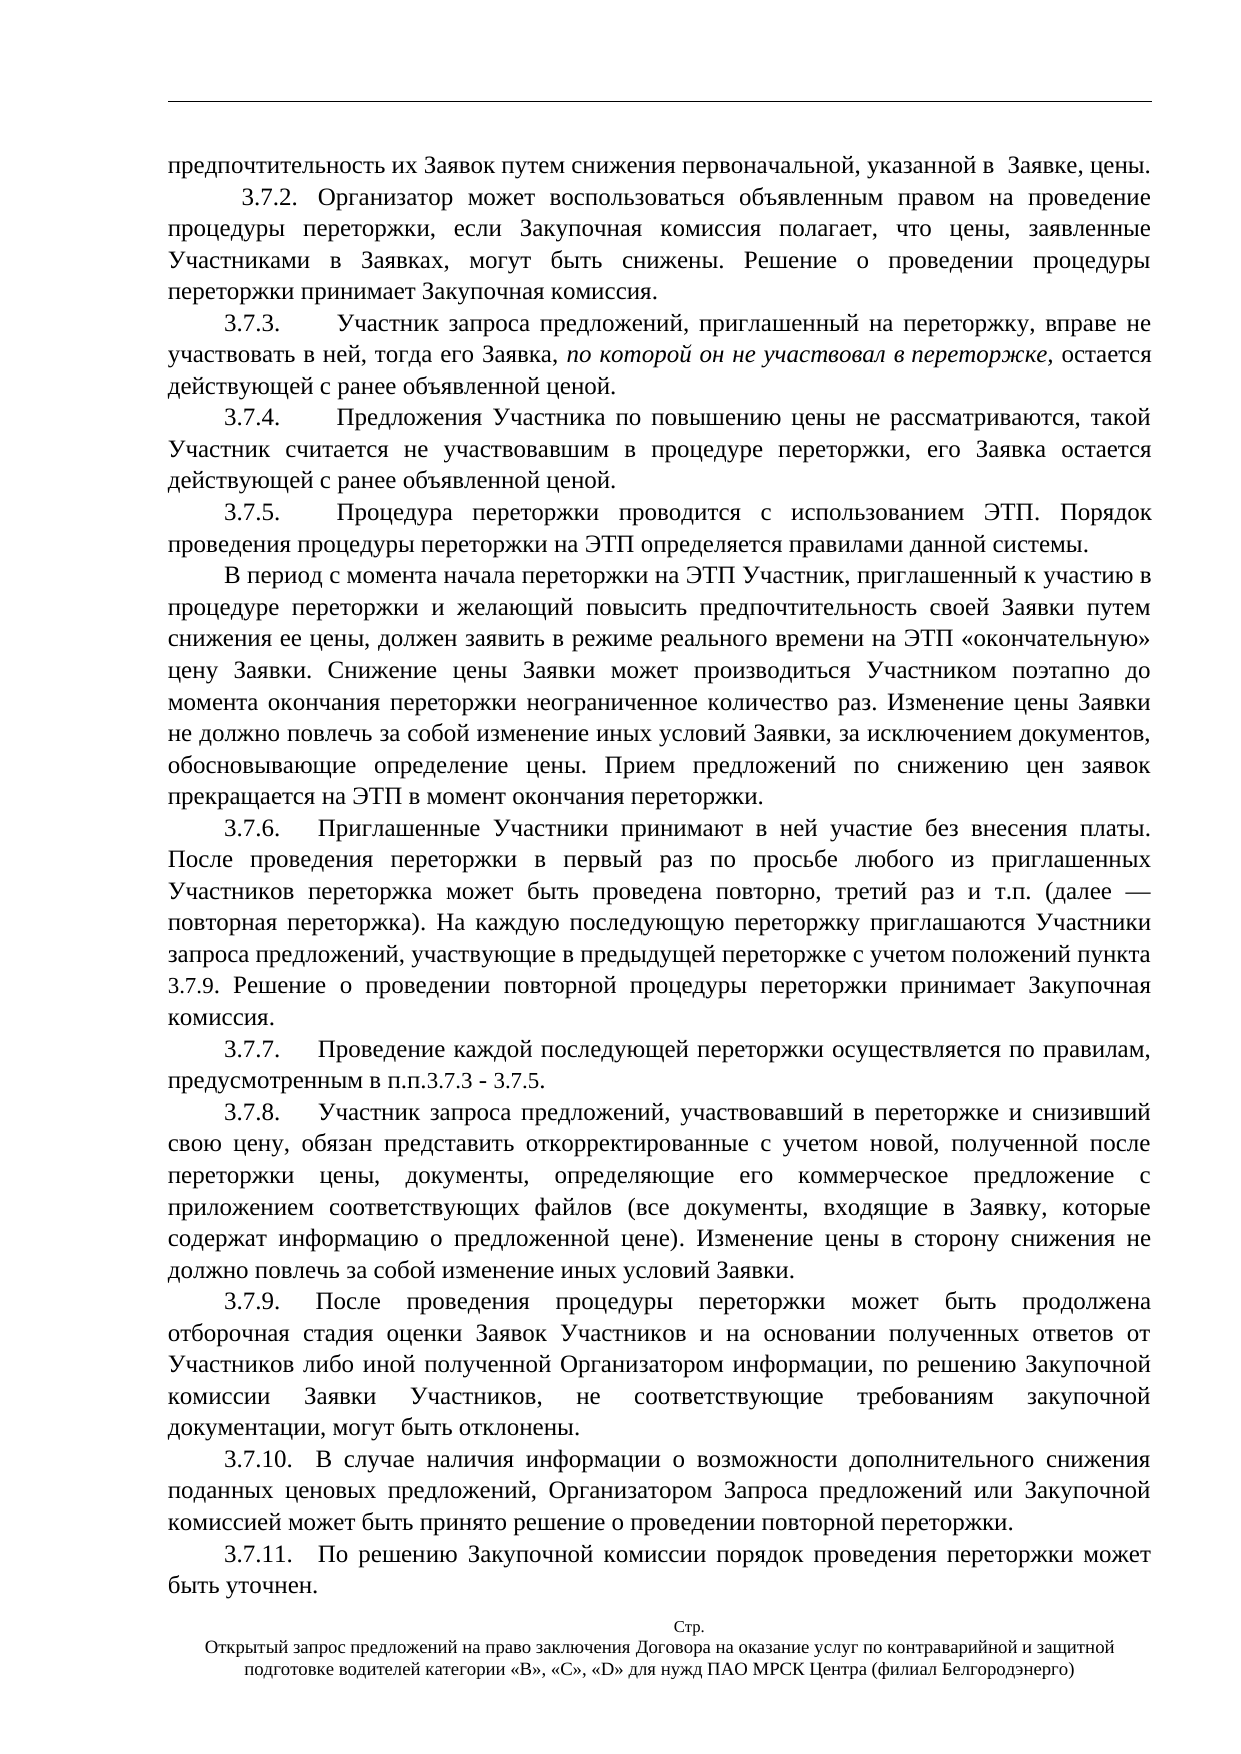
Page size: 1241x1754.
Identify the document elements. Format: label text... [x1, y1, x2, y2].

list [168, 150, 1152, 179]
list Процедура переторжки проводится с использованием ЭТП. Порядок проведения процедуры переторжки на ЭТП определяется правилами данной системы. [168, 497, 1152, 557]
list Предложения Участника по повышению цены не рассматриваются, такой Участник считается не участвовавшим в процедуре переторжки, его Заявка остается действующей с ранее объявленной ценой. [168, 402, 1152, 494]
text В период с момента начала переторжки на ЭТП Участник, приглашенный к участию в процедуре переторжки и желающий повысить предпочтительность своей Заявки путем снижения ее цены, должен заявить в режиме реального времени на ЭТП «окончательную» цену Заявки. Снижение цены Заявки может производиться Участником поэтапно до момента окончания переторжки неограниченное количество раз. Изменение цены Заявки не должно повлечь за собой изменение иных условий Заявки, за исключением документов, обосновывающие определение цены. Прием предложений по снижению цен заявок прекращается на ЭТП в момент окончания переторжки. [168, 560, 1152, 810]
list Приглашенные Участники принимают в ней участие без внесения платы. После проведения переторжки в первый раз по просьбе любого из приглашенных Участников переторжка может быть проведена повторно, третий раз и т.п. (далее — повторная переторжка). На каждую последующую переторжку приглашаются Участники запроса предложений, участвующие в предыдущей переторжке с учетом положений пункта 3.7.9. Решение о проведении повторной процедуры переторжки принимает Закупочная комиссия. [168, 813, 1152, 1031]
list В случае наличия информации о возможности дополнительного снижения поданных ценовых предложений, Организатором Запроса предложений или Закупочной комиссией может быть принято решение о проведении повторной переторжки. [168, 1444, 1152, 1536]
list Организатор может воспользоваться объявленным правом на проведение процедуры переторжки, если Закупочная комиссия полагает, что цены, заявленные Участниками в Заявках, могут быть снижены. Решение о проведении процедуры переторжки принимает Закупочная комиссия. [168, 182, 1152, 305]
list После проведения процедуры переторжки может быть продолжена отборочная стадия оценки Заявок Участников и на основании полученных ответов от Участников либо иной полученной Организатором информации, по решению Закупочной комиссии Заявки Участников, не соответствующие требованиям закупочной документации, могут быть отклонены. [168, 1286, 1152, 1441]
list Участник запроса предложений, приглашенный на переторжку, вправе не участвовать в ней, тогда его Заявка, по которой он не участвовал в переторжке, остается действующей с ранее объявленной ценой. [168, 308, 1152, 400]
list По решению Закупочной комиссии порядок проведения переторжки может быть уточнен. [168, 1539, 1152, 1599]
list Участник запроса предложений, участвовавший в переторжке и снизивший свою цену, обязан представить откорректированные с учетом новой, полученной после переторжки цены, документы, определяющие его коммерческое предложение с приложением соответствующих файлов (все документы, входящие в Заявку, которые содержат информацию о предложенной цене). Изменение цены в сторону снижения не должно повлечь за собой изменение иных условий Заявки. [168, 1097, 1152, 1283]
list Проведение каждой последующей переторжки осуществляется по правилам, предусмотренным в п.п.3.7.3 - 3.7.5. [168, 1034, 1152, 1094]
